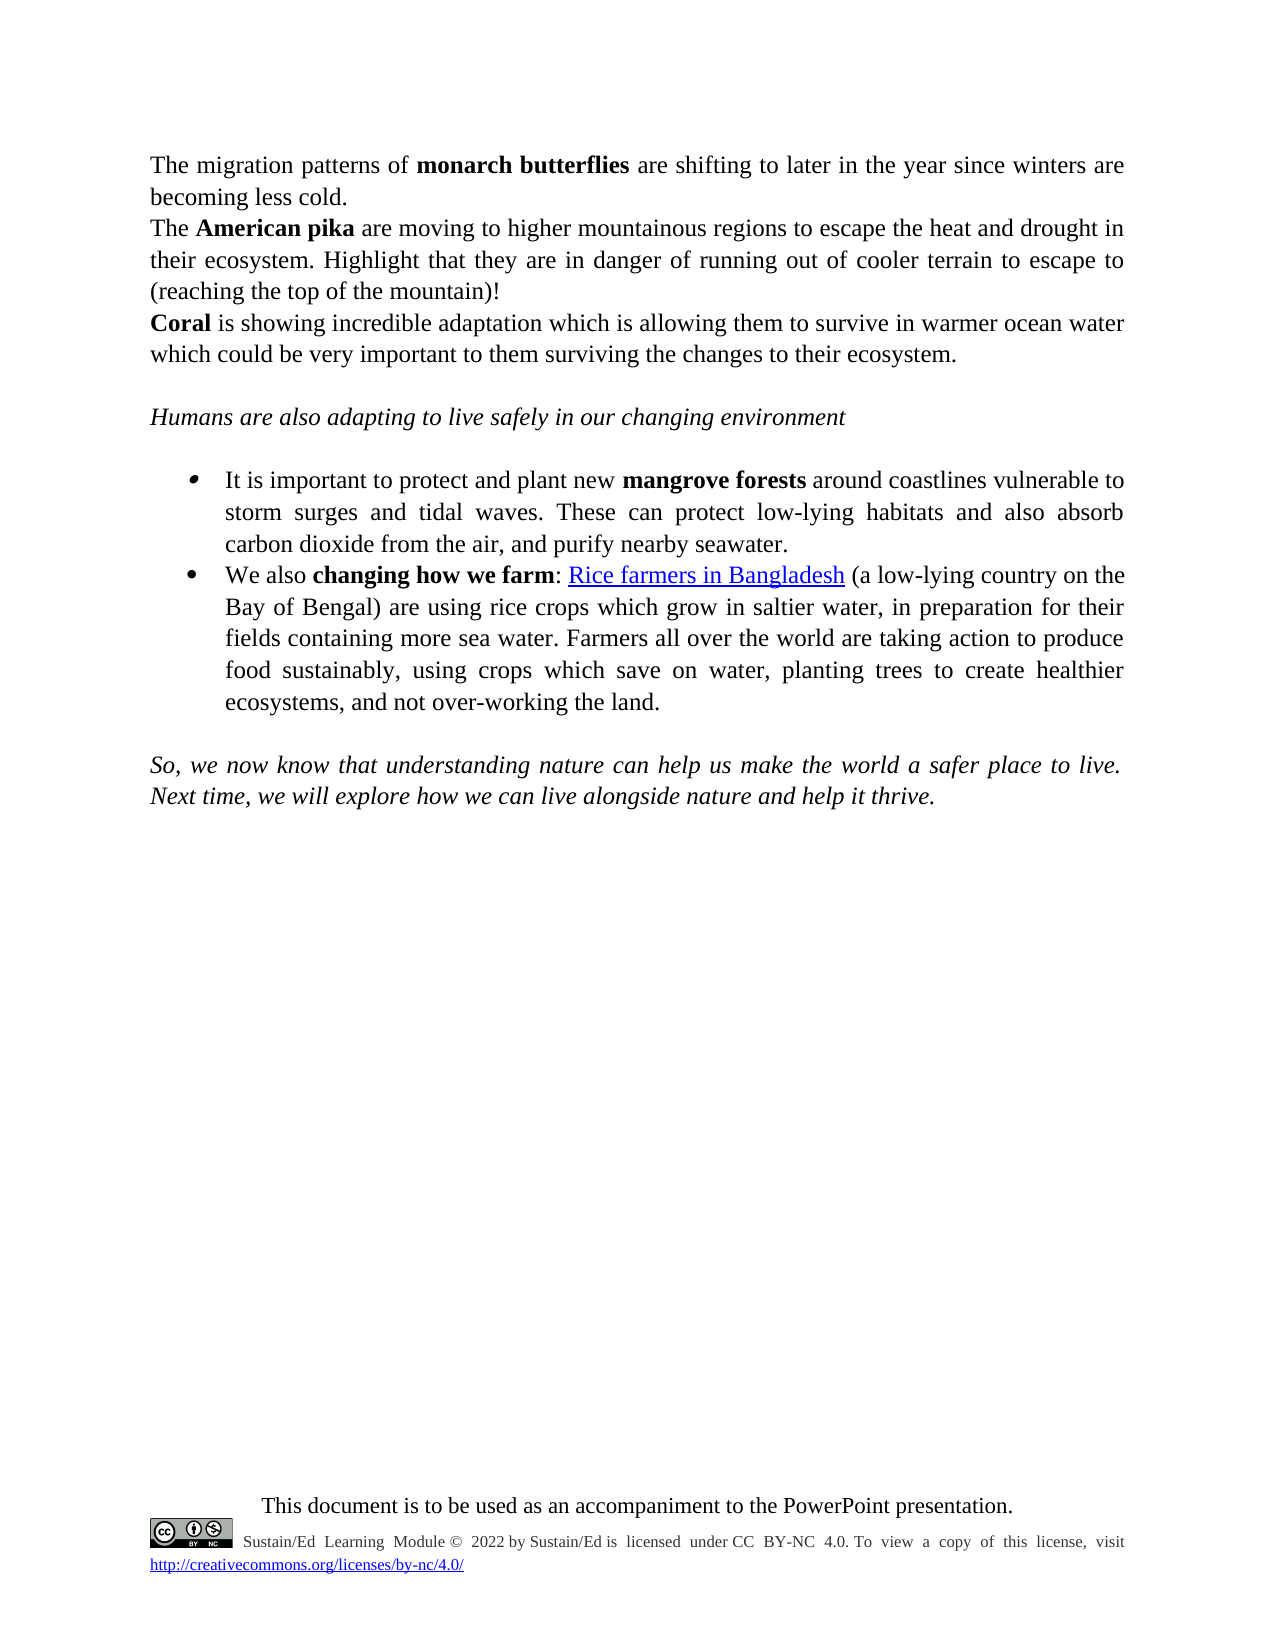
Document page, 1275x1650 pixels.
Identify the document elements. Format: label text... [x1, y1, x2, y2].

picture [150, 1518, 233, 1548]
text The migration patterns of monarch butterflies are shifting to later in the year since winters are becoming less cold. [150, 150, 1125, 210]
text The American pika are moving to higher mountainous regions to escape the heat and drought in their ecosystem. Highlight that they are in danger of running out of cooler terrain to escape to (reaching the top of the mountain)! [150, 213, 1125, 305]
list It is important to protect and plant new mangrove forests around coastlines vulnerable to storm surges and tidal waves. These can protect low-lying habitats and also absorb carbon dioxide from the air, and purify nearby seawater. [187, 466, 1125, 557]
text Humans are also adapting to live safely in our changing environment [150, 402, 1125, 431]
list We also changing how we farm: Rice farmers in Bangladesh (a low-lying country on the Bay of Bengal) are using rice crops which grow in saltier water, in preparation for their fields containing more sea water. Farmers all over the world are taking action to produce food sustainably, using crops which save on water, planting trees to create healthier ecosystems, and not over-working the land. [187, 560, 1125, 715]
text Coral is showing incredible adaptation which is allowing them to survive in warmer ocean water which could be very important to them surviving the changes to their ecosystem. [150, 308, 1125, 368]
text So, we now know that understanding nature can help us make the world a safer place to live. Next time, we will explore how we can live alongside nature and help it thrive. [150, 750, 1125, 810]
